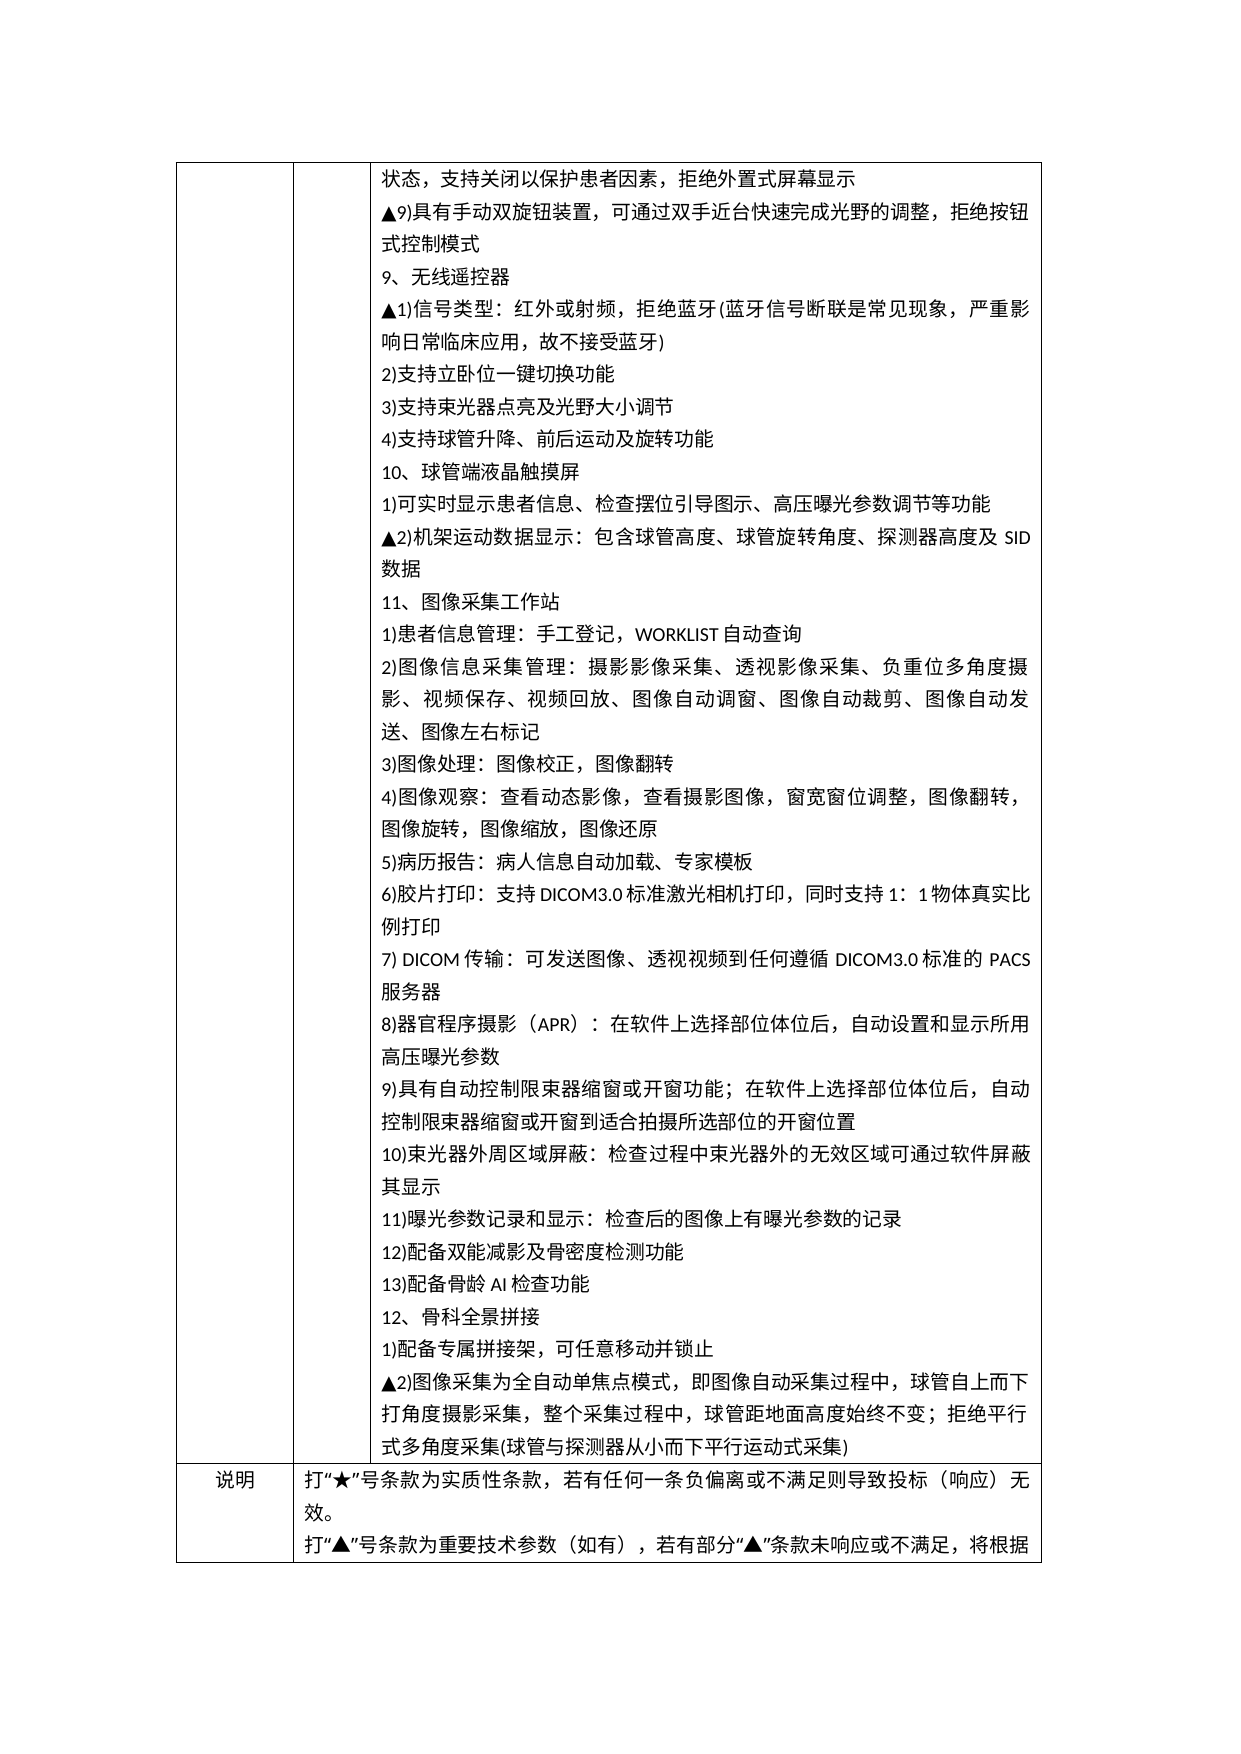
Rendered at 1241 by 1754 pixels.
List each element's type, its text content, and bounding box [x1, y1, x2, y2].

table_cell [294, 163, 370, 1463]
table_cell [371, 163, 1041, 1463]
table_cell 说明 [177, 1464, 293, 1562]
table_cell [294, 1464, 1041, 1562]
table_cell [177, 163, 293, 1463]
